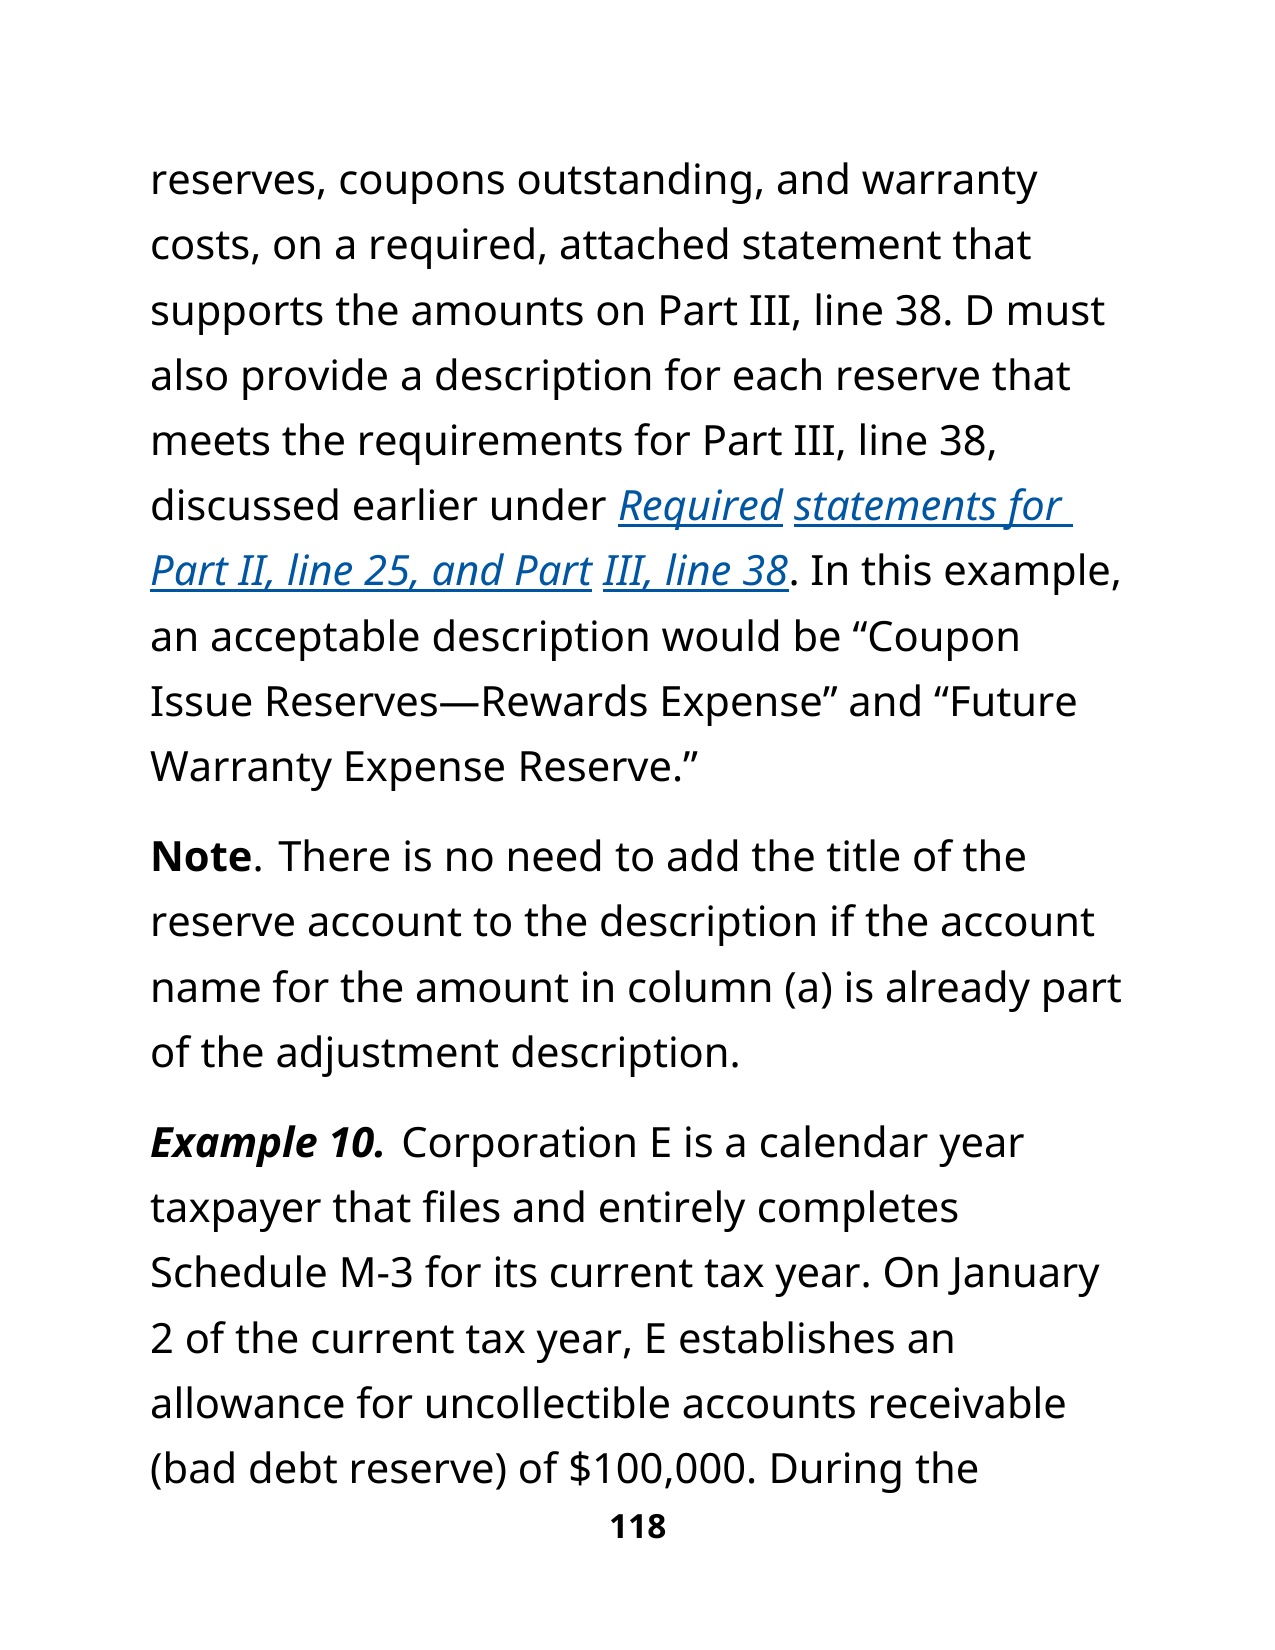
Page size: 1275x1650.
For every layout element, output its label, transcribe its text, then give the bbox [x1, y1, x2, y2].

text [150, 1113, 1125, 1496]
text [150, 150, 1125, 794]
text Note. There is no need to add the title of the reserve account to the description if the account name for the amount in column (a) is already part of the adjustment description. [150, 827, 1125, 1079]
